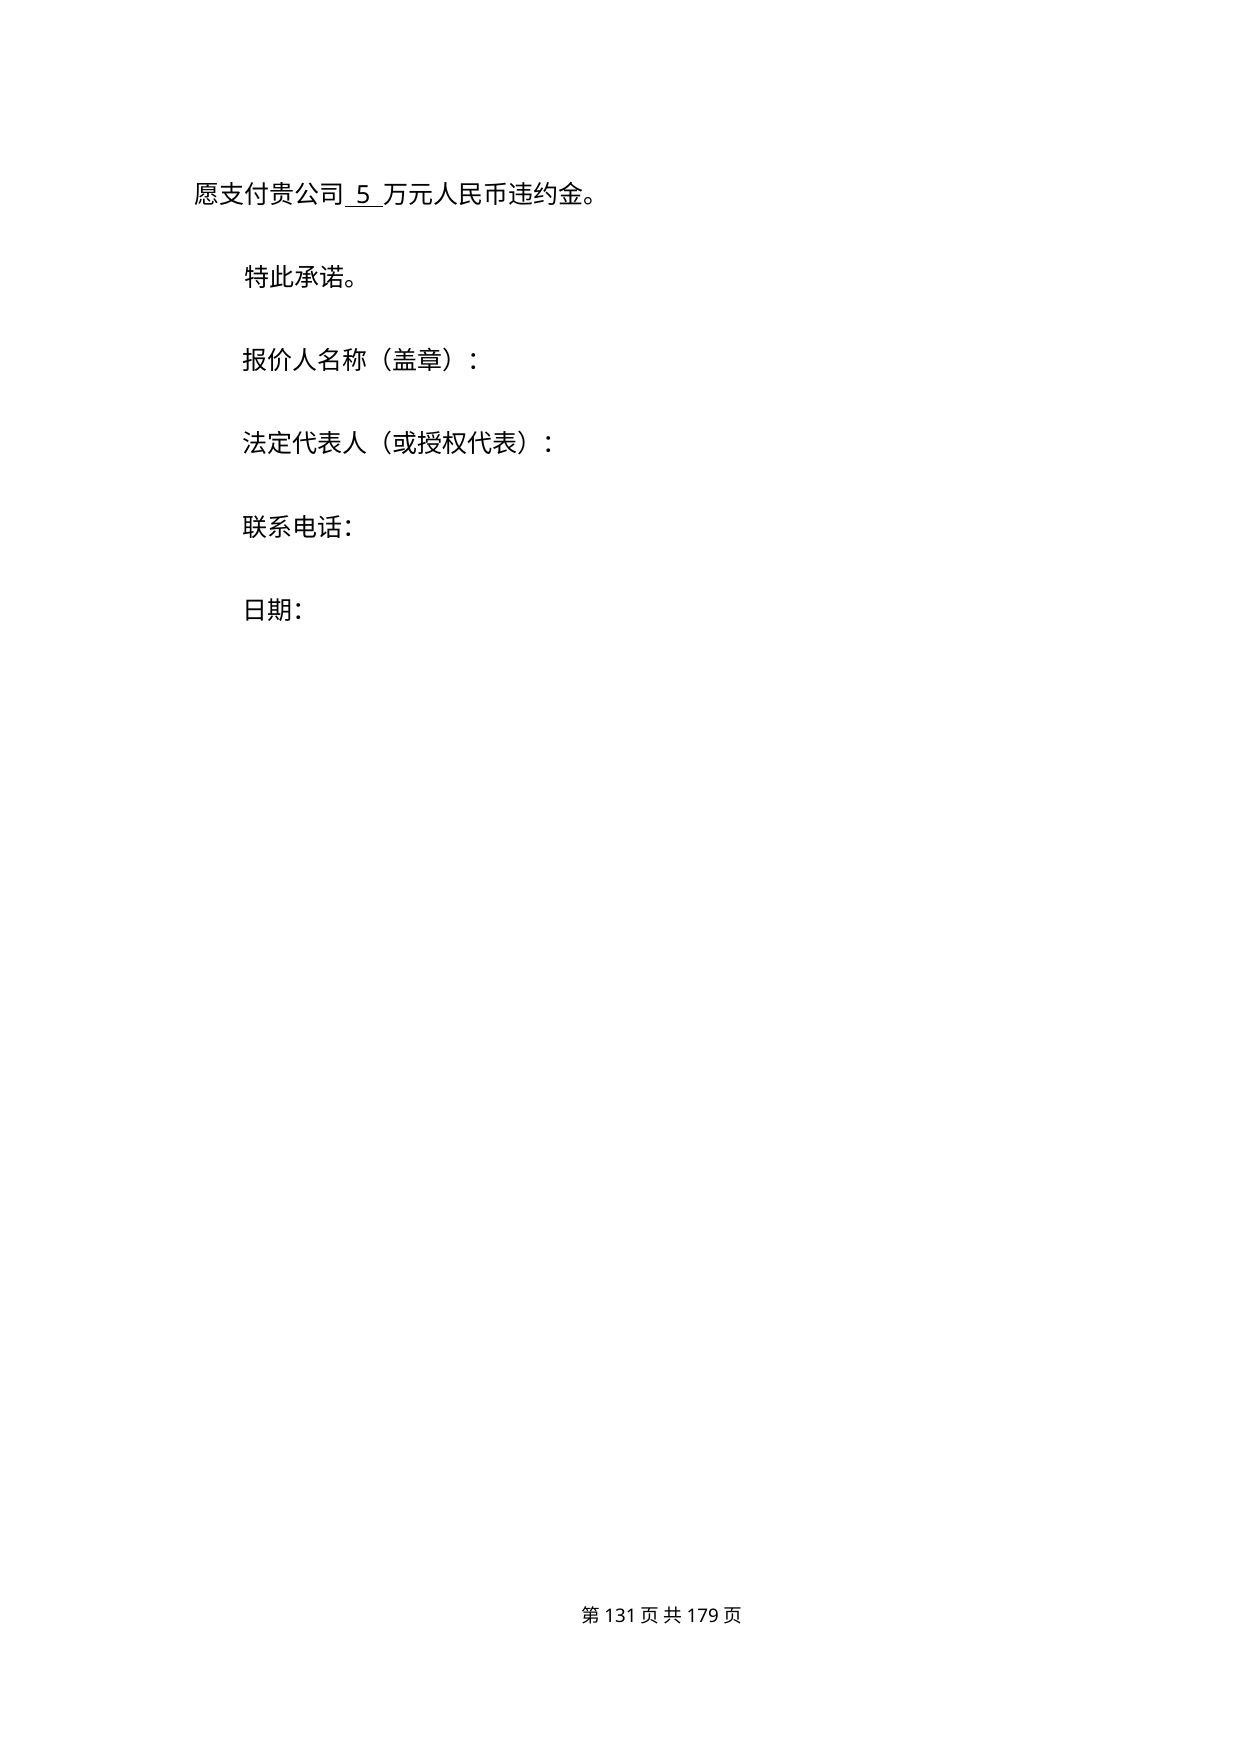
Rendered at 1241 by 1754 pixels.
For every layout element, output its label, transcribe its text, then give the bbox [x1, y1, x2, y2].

text 日期： [194, 576, 1053, 641]
text 联系电话： [194, 493, 1053, 558]
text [194, 160, 1053, 225]
text 特此承诺。 [194, 243, 1053, 308]
text 法定代表人（或授权代表）： [194, 409, 1053, 474]
text 报价人名称（盖章）： [194, 326, 1053, 391]
